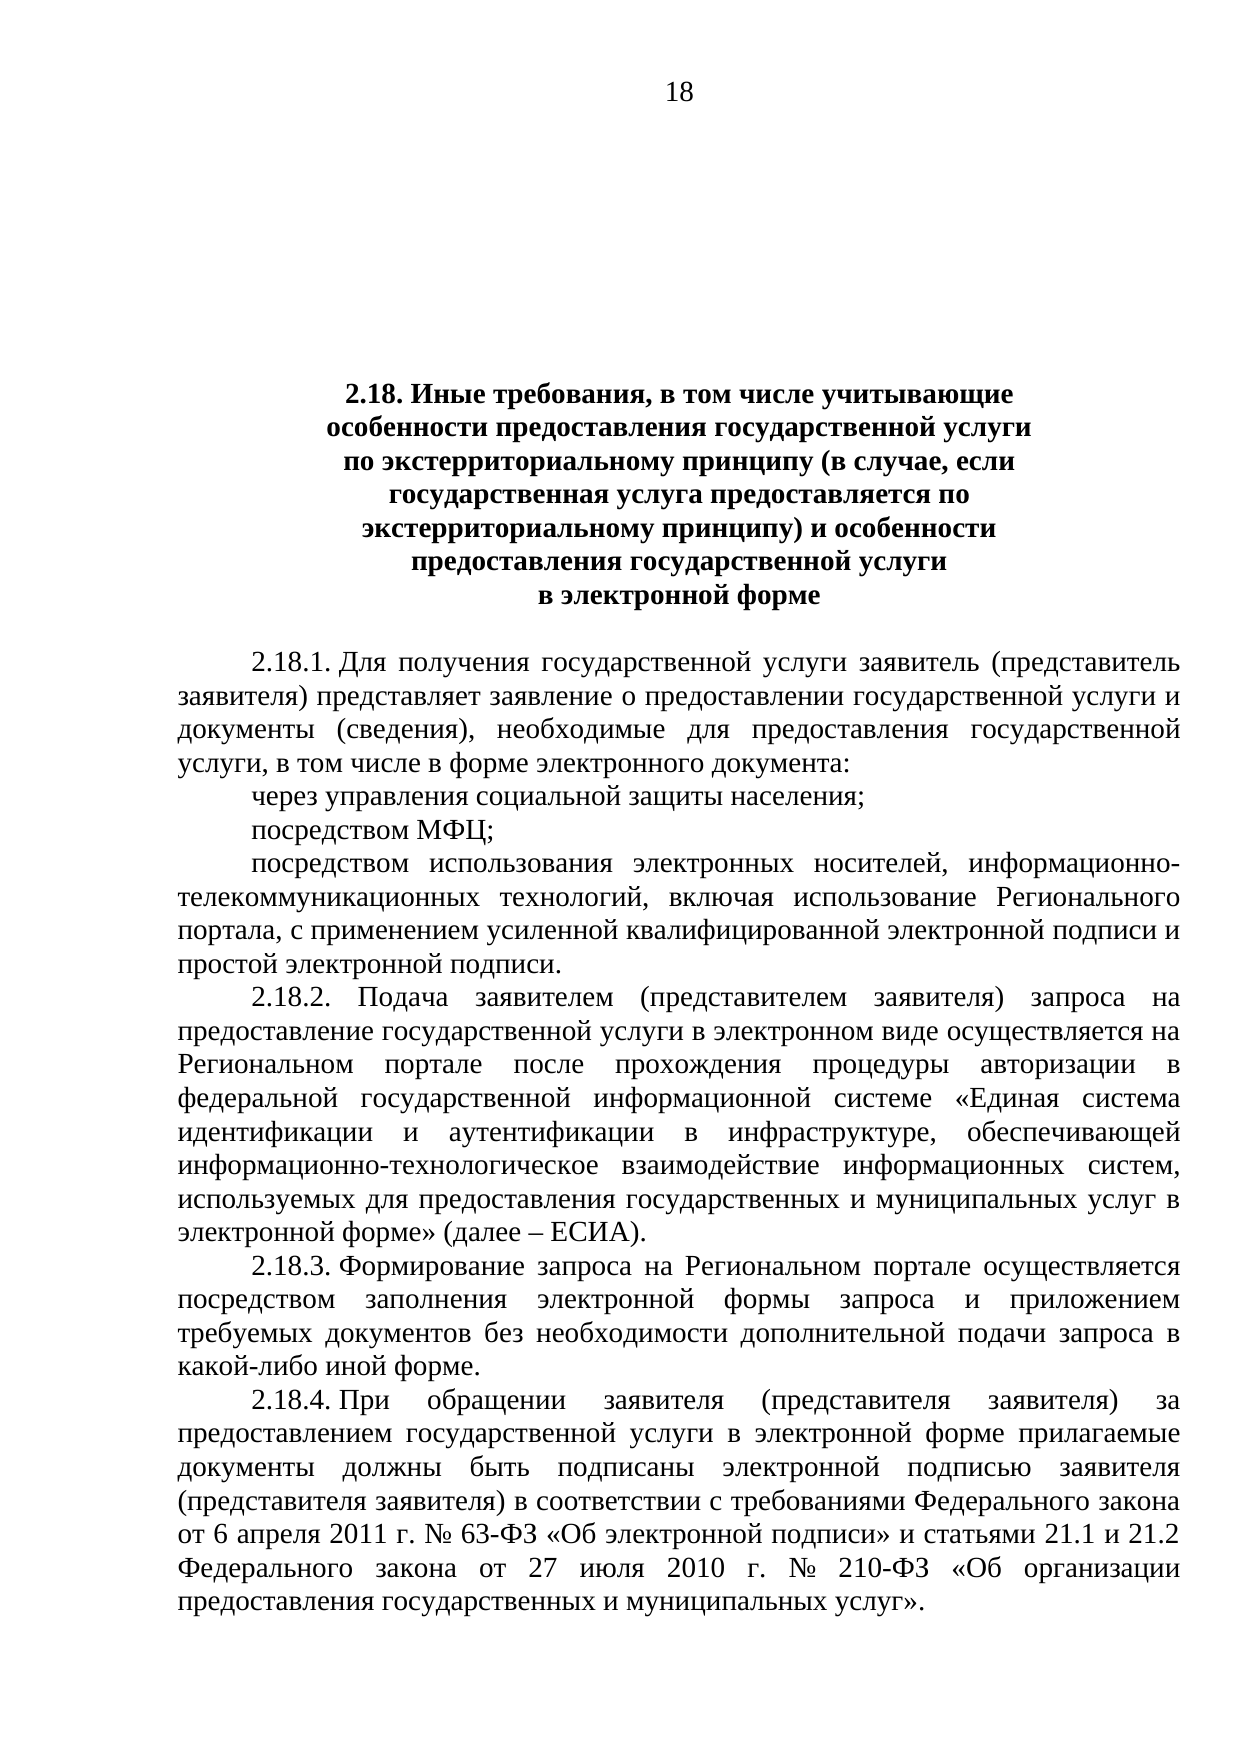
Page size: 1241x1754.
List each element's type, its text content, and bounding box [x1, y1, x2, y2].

text предоставления государственной услуги [177, 543, 1181, 577]
text 2.18. Иные требования, в том числе учитывающие [177, 376, 1181, 409]
text посредством МФЦ; [177, 812, 1181, 845]
text в электронной форме [177, 577, 1181, 611]
text посредством использования электронных носителей, информационно-телекоммуникационных технологий, включая использование Регионального портала, с применением усиленной квалифицированной электронной подписи и простой электронной подписи. [177, 845, 1181, 979]
text 2.18.2. Подача заявителем (представителем заявителя) запроса на предоставление государственной услуги в электронном виде осуществляется на Региональном портале после прохождения процедуры авторизации в федеральной государственной информационной системе «Единая система идентификации и аутентификации в инфраструктуре, обеспечивающей информационно-технологическое взаимодействие информационных систем, используемых для предоставления государственных и муниципальных услуг в электронной форме» (далее – ЕСИА). [177, 979, 1181, 1248]
text 2.18.3. Формирование запроса на Региональном портале осуществляется посредством заполнения электронной формы запроса и приложением требуемых документов без необходимости дополнительной подачи запроса в какой-либо иной форме. [177, 1248, 1181, 1382]
text экстерриториальному принципу) и особенности [177, 510, 1181, 543]
text 2.18.1. Для получения государственной услуги заявитель (представитель заявителя) представляет заявление о предоставлении государственной услуги и документы (сведения), необходимые для предоставления государственной услуги, в том числе в форме электронного документа: [177, 644, 1181, 778]
text особенности предоставления государственной услуги [177, 409, 1181, 443]
text 2.18.4. При обращении заявителя (представителя заявителя) за предоставлением государственной услуги в электронной форме прилагаемые документы должны быть подписаны электронной подписью заявителя (представителя заявителя) в соответствии с требованиями Федерального закона от 6 апреля 2011 г. № 63-ФЗ «Об электронной подписи» и статьями 21.1 и 21.2 Федерального закона от 27 июля 2010 г. № 210-ФЗ «Об организации предоставления государственных и муниципальных услуг». [177, 1382, 1181, 1617]
text через управления социальной защиты населения; [177, 778, 1181, 812]
text по экстерриториальному принципу (в случае, если [177, 443, 1181, 476]
text государственная услуга предоставляется по [177, 476, 1181, 510]
